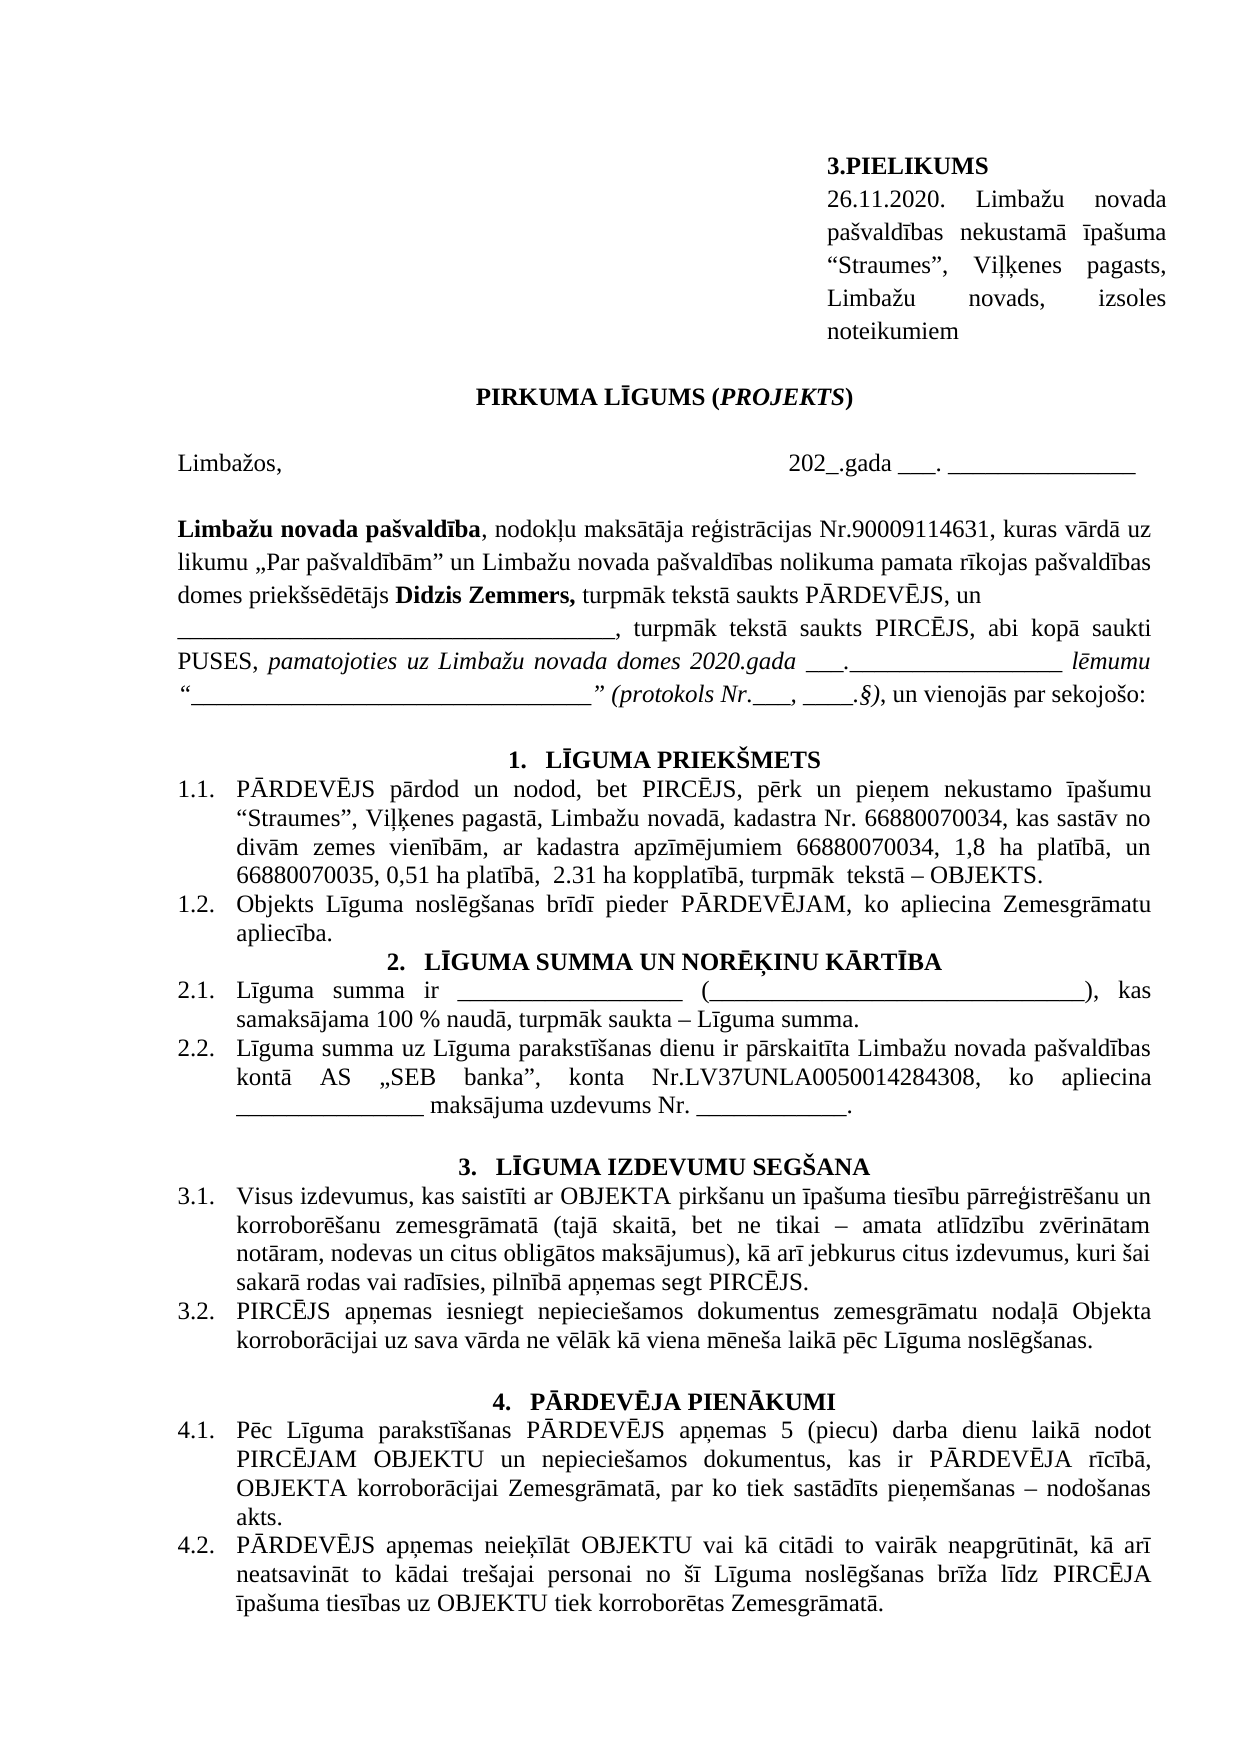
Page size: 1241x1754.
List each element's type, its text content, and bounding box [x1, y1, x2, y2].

text ___________________________________, turpmāk tekstā saukts Pircējs, abi kopā saukti PUSES, pamatojoties uz Limbažu novada domes 2020.gada ___._________________ lēmumu “________________________________” (protokols Nr.___, ____.§), un vienojās par sekojošo: [177, 613, 1152, 708]
list Līguma summa un norēķinu kārtība [177, 947, 1152, 976]
text 3.pielikums [827, 151, 1152, 180]
text Limbažos, 202_.gada ___. _______________ [177, 448, 1152, 477]
list Līguma summa ir __________________ (______________________________), kas samaksājama 100 % naudā, turpmāk saukta – Līguma summa. [177, 976, 1152, 1033]
list Visus izdevumus, kas saistīti ar Objekta pirkšanu un īpašuma tiesību pārreģistrēšanu un korroborēšanu zemesgrāmatā (tajā skaitā, bet ne tikai – amata atlīdzību zvērinātam notāram, nodevas un citus obligātos maksājumus), kā arī jebkurus citus izdevumus, kuri šai sakarā rodas vai radīsies, pilnībā apņemas segt Pircējs. [177, 1181, 1152, 1296]
list Pārdevēja pienākumi [177, 1387, 1152, 1415]
text 26.11.2020. Limbažu novada pašvaldības nekustamā īpašuma “Straumes”, Viļķenes pagasts, Limbažu novads, izsoles noteikumiem [827, 184, 1166, 345]
text Pirkuma līgums (projekts) [177, 382, 1152, 411]
list Līguma Izdevumu segšana [177, 1152, 1152, 1181]
list Pircējs apņemas iesniegt nepieciešamos dokumentus zemesgrāmatu nodaļā Objekta korroborācijai uz sava vārda ne vēlāk kā viena mēneša laikā pēc Līguma noslēgšanas. [177, 1296, 1152, 1353]
list Līguma summa uz Līguma parakstīšanas dienu ir pārskaitīta Limbažu novada pašvaldības kontā AS „SEB banka”, konta Nr.LV37UNLA0050014284308, ko apliecina _______________ maksājuma uzdevums Nr. ____________. [177, 1033, 1152, 1119]
list Objekts Līguma noslēgšanas brīdī pieder Pārdevējam, ko apliecina Zemesgrāmatu apliecība. [177, 889, 1152, 947]
list Pārdevējs apņemas neieķīlāt Objektu vai kā citādi to vairāk neapgrūtināt, kā arī neatsavināt to kādai trešajai personai no šī Līguma noslēgšanas brīža līdz Pircēja īpašuma tiesības uz Objektu tiek korroborētas Zemesgrāmatā. [177, 1530, 1152, 1617]
list līguma priekšmets [177, 746, 1152, 774]
list Pēc Līguma parakstīšanas Pārdevējs apņemas 5 (piecu) darba dienu laikā nodot Pircējam Objektu un nepieciešamos dokumentus, kas ir Pārdevēja rīcībā, Objekta korroborācijai Zemesgrāmatā, par ko tiek sastādīts pieņemšanas – nodošanas akts. [177, 1415, 1152, 1530]
list Pārdevējs pārdod un nodod, bet Pircējs, pērk un pieņem nekustamo īpašumu “Straumes”, Viļķenes pagastā, Limbažu novadā, kadastra Nr. 66880070034, kas sastāv no divām zemes vienībām, ar kadastra apzīmējumiem 66880070034, 1,8 ha platībā, un 66880070035, 0,51 ha platībā, 2.31 ha kopplatībā, turpmāk tekstā – Objekts. [177, 774, 1152, 889]
text Limbažu novada pašvaldība, nodokļu maksātāja reģistrācijas Nr.90009114631, kuras vārdā uz likumu „Par pašvaldībām” un Limbažu novada pašvaldības nolikuma pamata rīkojas pašvaldības domes priekšsēdētājs Didzis Zemmers, turpmāk tekstā saukts Pārdevējs, un [177, 514, 1152, 609]
